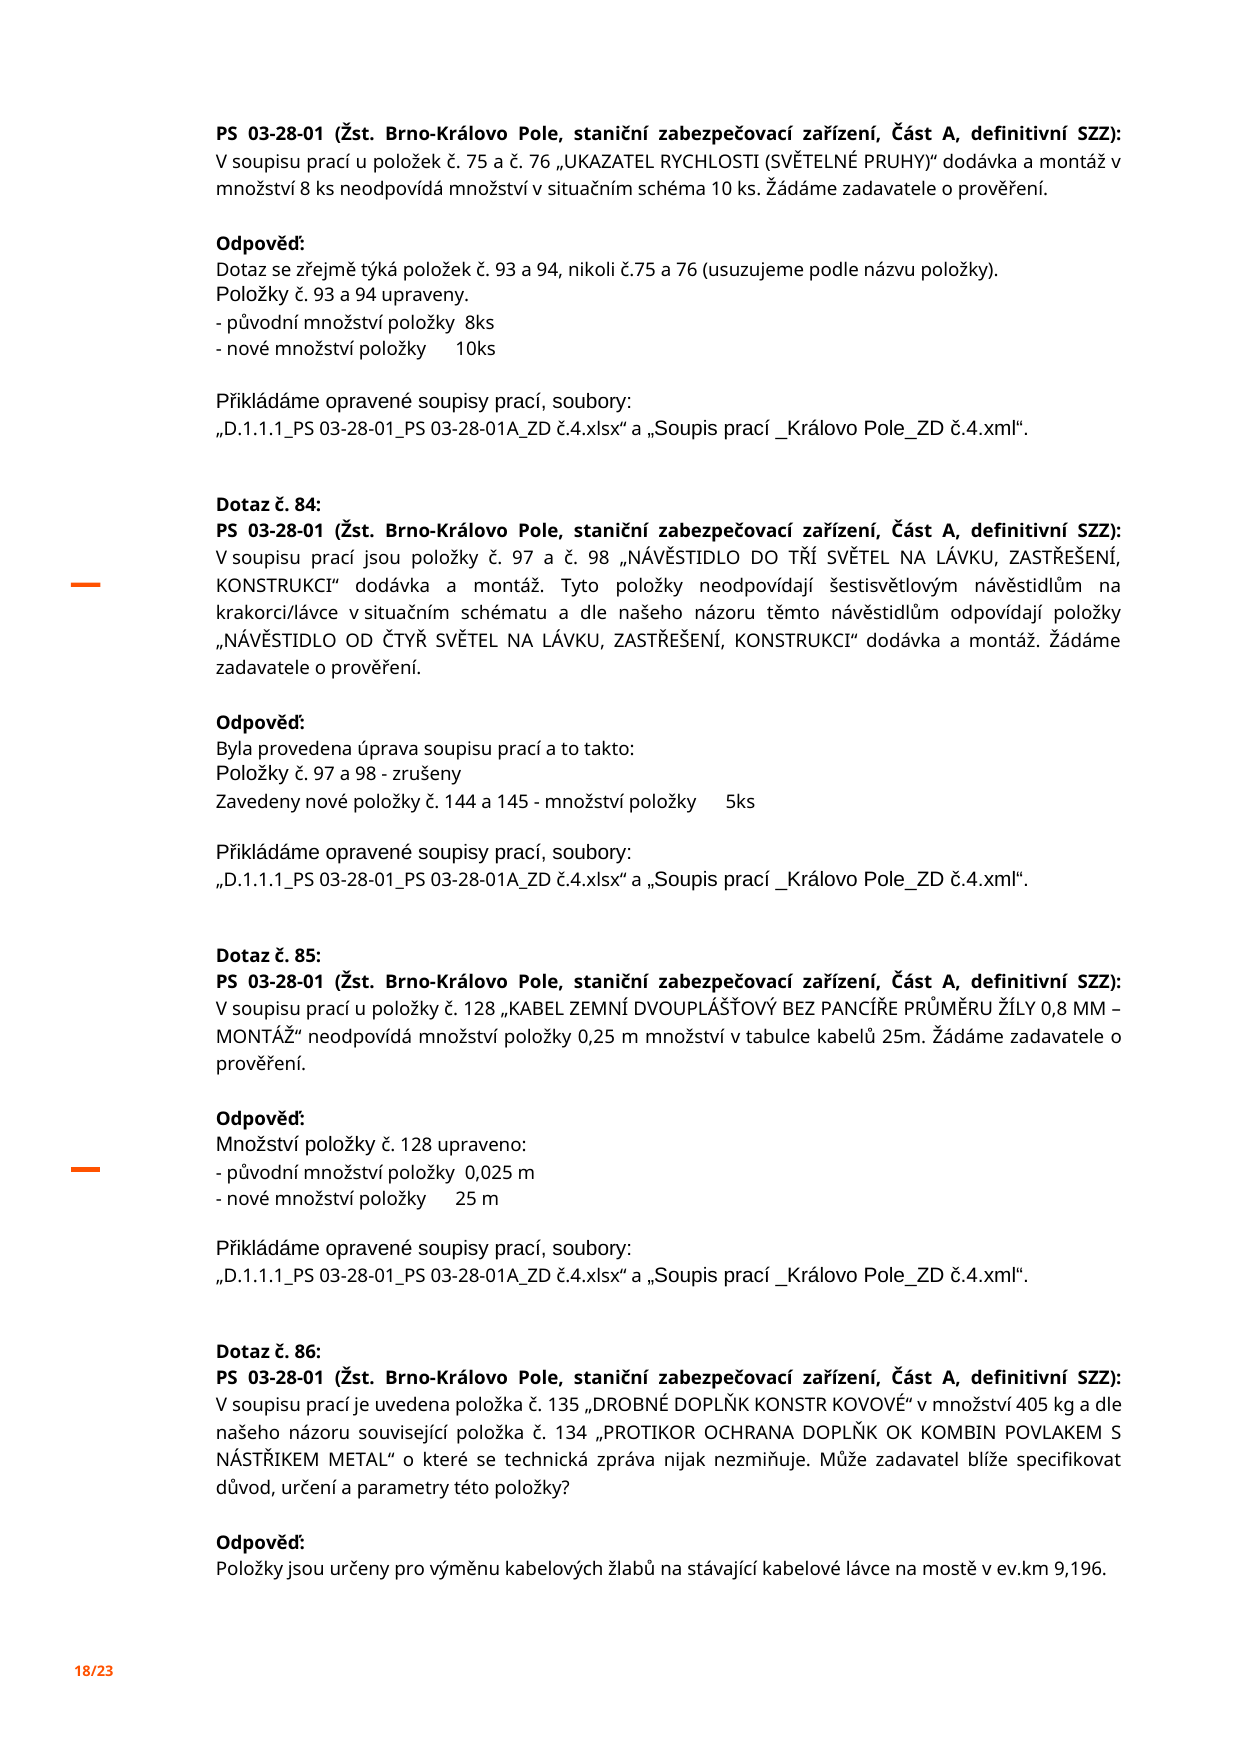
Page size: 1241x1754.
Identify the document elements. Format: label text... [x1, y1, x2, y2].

list PS 03-28-01 (Žst. Brno-Královo Pole, staniční zabezpečovací zařízení, Část A, definitivní SZZ): V soupisu prací je uvedena položka č. 135 „DROBNÉ DOPLŇK KONSTR KOVOVÉ“ v množství 405 kg a dle našeho názoru související položka č. 134 „PROTIKOR OCHRANA DOPLŇK OK KOMBIN POVLAKEM S NÁSTŘIKEM METAL“ o které se technická zpráva nijak nezmiňuje. Může zadavatel blíže specifikovat důvod, určení a parametry této položky? [216, 1364, 1122, 1500]
text Byla provedena úprava soupisu prací a to takto: [216, 735, 1122, 761]
text Dotaz se zřejmě týká položek č. 93 a 94, nikoli č.75 a 76 (usuzujeme podle názvu položky). [216, 256, 1122, 282]
text Odpověď: [216, 231, 1122, 256]
text - nové množství položky 25 m [216, 1185, 1122, 1210]
text Dotaz č. 86: [216, 1339, 1122, 1364]
text „D.1.1.1_PS 03-28-01_PS 03-28-01A_ZD č.4.xlsx“ a „Soupis prací _Královo Pole_ZD č.4.xml“. [216, 1262, 1122, 1288]
text „D.1.1.1_PS 03-28-01_PS 03-28-01A_ZD č.4.xlsx“ a „Soupis prací _Královo Pole_ZD č.4.xml“. [216, 415, 1122, 441]
text Odpověď: [216, 710, 1122, 735]
list Přikládáme opravené soupisy prací, soubory: [216, 1236, 1122, 1260]
list Přikládáme opravené soupisy prací, soubory: [216, 389, 1122, 413]
text Odpověď: [216, 1106, 1122, 1131]
text Zavedeny nové položky č. 144 a 145 - množství položky 5ks [216, 789, 1122, 814]
list Položky č. 97 a 98 - zrušeny [216, 761, 1122, 786]
list PS 03-28-01 (Žst. Brno-Královo Pole, staniční zabezpečovací zařízení, Část A, definitivní SZZ): V soupisu prací jsou položky č. 97 a č. 98 „NÁVĚSTIDLO DO TŘÍ SVĚTEL NA LÁVKU, ZASTŘEŠENÍ, KONSTRUKCI“ dodávka a montáž. Tyto položky neodpovídají šestisvětlovým návěstidlům na krakorci/lávce v situačním schématu a dle našeho názoru těmto návěstidlům odpovídají položky „NÁVĚSTIDLO OD ČTYŘ SVĚTEL NA LÁVKU, ZASTŘEŠENÍ, KONSTRUKCI“ dodávka a montáž. Žádáme zadavatele o prověření. [216, 517, 1122, 680]
text - původní množství položky 0,025 m [216, 1159, 1122, 1185]
text Odpověď: [216, 1529, 1122, 1555]
list Položky č. 93 a 94 upraveny. [216, 282, 1122, 307]
text Dotaz č. 84: [216, 492, 1122, 517]
list Položky jsou určeny pro výměnu kabelových žlabů na stávající kabelové lávce na mostě v ev.km 9,196. [216, 1555, 1122, 1580]
text „D.1.1.1_PS 03-28-01_PS 03-28-01A_ZD č.4.xlsx“ a „Soupis prací _Královo Pole_ZD č.4.xml“. [216, 866, 1122, 892]
list Přikládáme opravené soupisy prací, soubory: [216, 840, 1122, 864]
list PS 03-28-01 (Žst. Brno-Královo Pole, staniční zabezpečovací zařízení, Část A, definitivní SZZ): V soupisu prací u položek č. 75 a č. 76 „UKAZATEL RYCHLOSTI (SVĚTELNÉ PRUHY)“ dodávka a montáž v množství 8 ks neodpovídá množství v situačním schéma 10 ks. Žádáme zadavatele o prověření. [216, 121, 1122, 201]
list Množství položky č. 128 upraveno: [216, 1131, 1122, 1157]
list - nové množství položky 10ks [216, 335, 1122, 361]
text - původní množství položky 8ks [216, 310, 1122, 335]
list PS 03-28-01 (Žst. Brno-Královo Pole, staniční zabezpečovací zařízení, Část A, definitivní SZZ): V soupisu prací u položky č. 128 „KABEL ZEMNÍ DVOUPLÁŠŤOVÝ BEZ PANCÍŘE PRŮMĚRU ŽÍLY 0,8 MM – MONTÁŽ“ neodpovídá množství položky 0,25 m množství v tabulce kabelů 25m. Žádáme zadavatele o prověření. [216, 968, 1122, 1076]
text Dotaz č. 85: [216, 943, 1122, 968]
